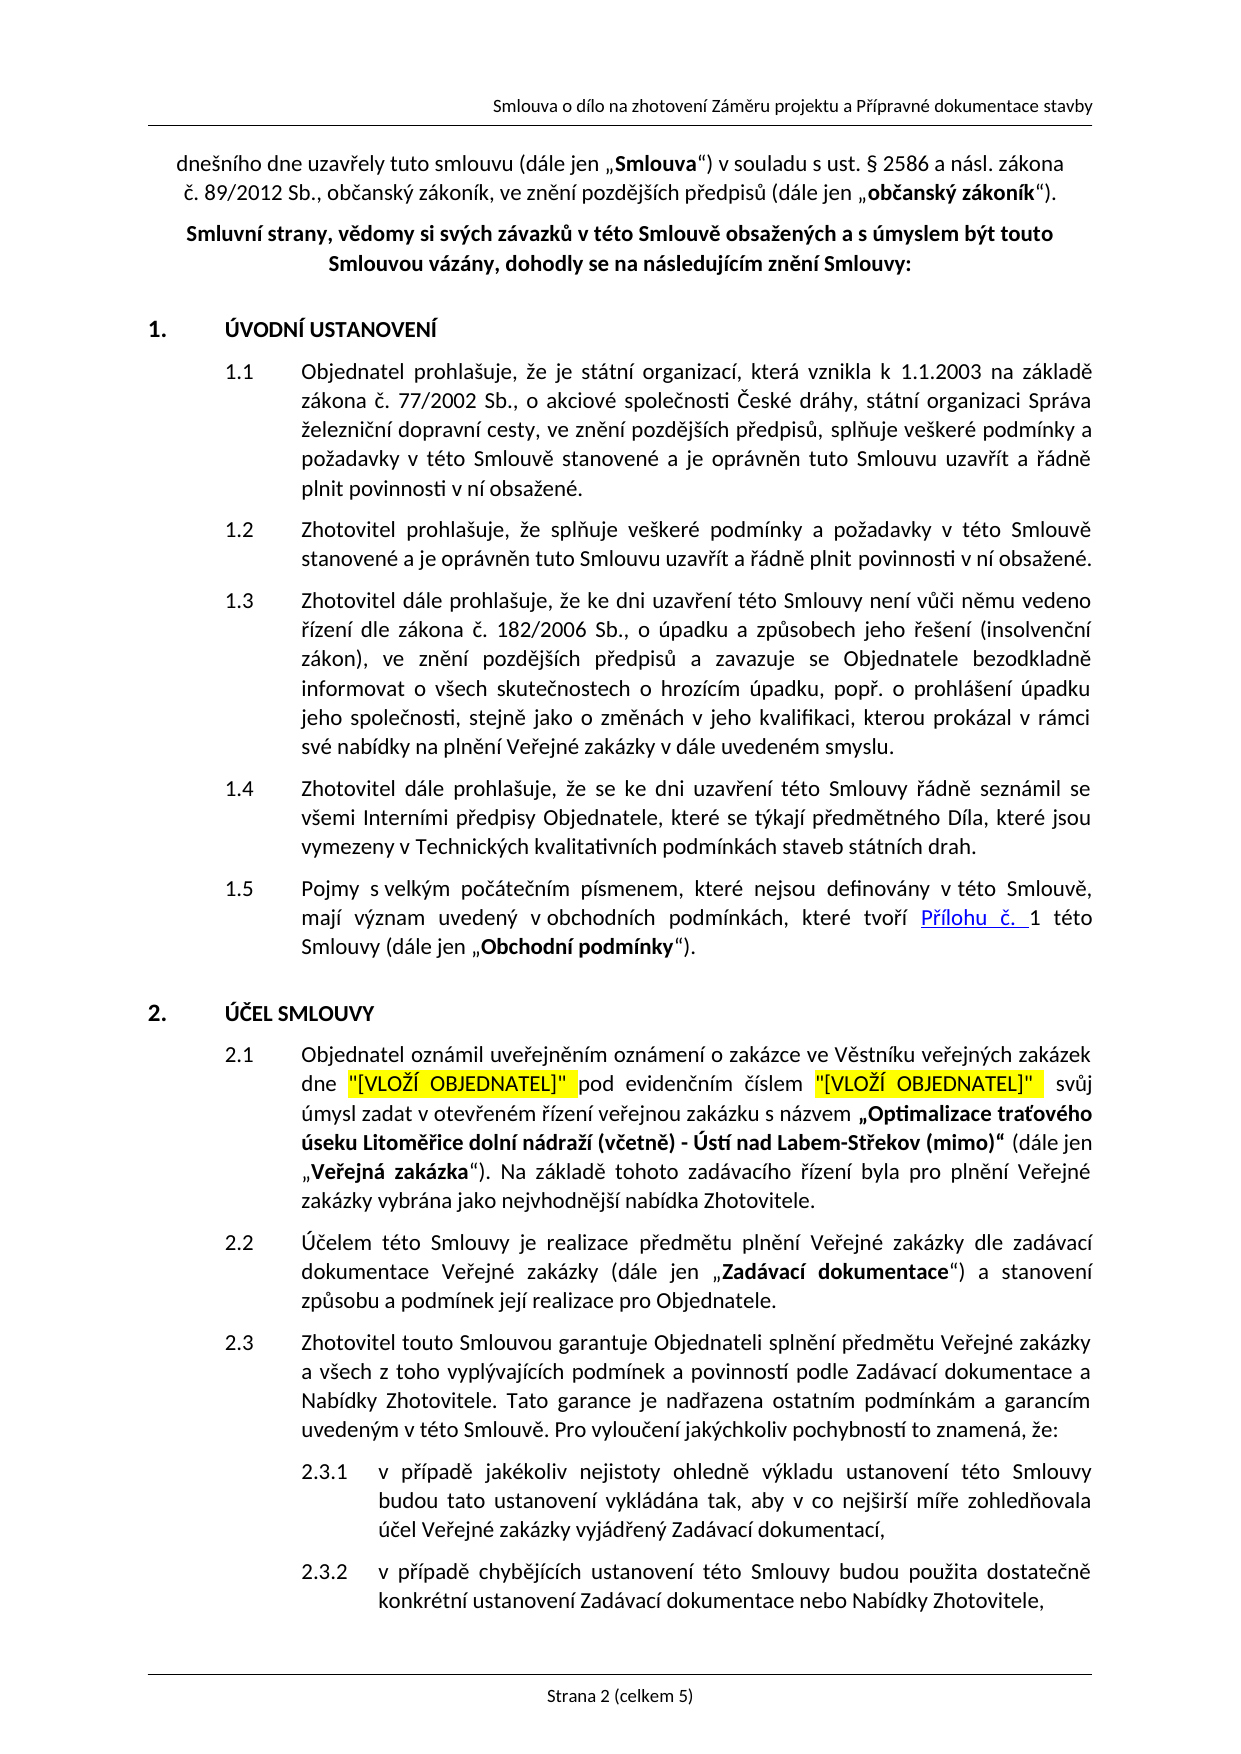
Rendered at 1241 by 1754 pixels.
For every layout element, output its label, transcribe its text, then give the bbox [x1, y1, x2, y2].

text Zhotovitel dále prohlašuje, že ke dni uzavření této Smlouvy není vůči němu vedeno řízení dle zákona č. 182/2006 Sb., o úpadku a způsobech jeho řešení (insolvenční zákon), ve znění pozdějších předpisů a zavazuje se Objednatele bezodkladně informovat o všech skutečnostech o hrozícím úpadku, popř. o prohlášení úpadku jeho společnosti, stejně jako o změnách v jeho kvalifikaci, kterou prokázal v rámci své nabídky na plnění Veřejné zakázky v dále uvedeném smyslu. [224, 585, 1092, 760]
text Zhotovitel prohlašuje, že splňuje veškeré podmínky a požadavky v této Smlouvě stanovené a je oprávněn tuto Smlouvu uzavřít a řádně plnit povinnosti v ní obsažené. [224, 514, 1092, 573]
text ÚČEL SMLOUVY [148, 998, 1092, 1027]
text Objednatel oznámil uveřejněním oznámení o zakázce ve Věstníku veřejných zakázek dne pod evidenčním číslem svůj úmysl zadat v otevřeném řízení veřejnou zakázku s názvem „Optimalizace traťového úseku Litoměřice dolní nádraží (včetně) - Ústí nad Labem-Střekov (mimo)“ (dále jen „Veřejná zakázka“). Na základě tohoto zadávacího řízení byla pro plnění Veřejné zakázky vybrána jako nejvhodnější nabídka Zhotovitele. [224, 1039, 1092, 1214]
text Zhotovitel dále prohlašuje, že se ke dni uzavření této Smlouvy řádně seznámil se všemi Interními předpisy Objednatele, které se týkají předmětného Díla, které jsou vymezeny v Technických kvalitativních podmínkách staveb státních drah. [224, 773, 1092, 860]
list v případě chybějících ustanovení této Smlouvy budou použita dostatečně konkrétní ustanovení Zadávací dokumentace nebo Nabídky Zhotovitele, [301, 1556, 1092, 1614]
text Pojmy s velkým počátečním písmenem, které nejsou definovány v této Smlouvě, mají význam uvedený v obchodních podmínkách, které tvoří Přílohu č. 1 této Smlouvy (dále jen „Obchodní podmínky“). [224, 873, 1092, 960]
text ÚVODNÍ USTANOVENÍ [148, 314, 1092, 343]
text Zhotovitel touto Smlouvou garantuje Objednateli splnění předmětu Veřejné zakázky a všech z toho vyplývajících podmínek a povinností podle Zadávací dokumentace a Nabídky Zhotovitele. Tato garance je nadřazena ostatním podmínkám a garancím uvedeným v této Smlouvě. Pro vyloučení jakýchkoliv pochybností to znamená, že: [224, 1327, 1092, 1443]
text Smluvní strany, vědomy si svých závazků v této Smlouvě obsažených a s úmyslem být touto Smlouvou vázány, dohodly se na následujícím znění Smlouvy: [148, 218, 1092, 277]
text dnešního dne uzavřely tuto smlouvu (dále jen „Smlouva“) v souladu s ust. § 2586 a násl. zákona č. 89/2012 Sb., občanský zákoník, ve znění pozdějších předpisů (dále jen „občanský zákoník“). [148, 148, 1092, 206]
text Účelem této Smlouvy je realizace předmětu plnění Veřejné zakázky dle zadávací dokumentace Veřejné zakázky (dále jen „Zadávací dokumentace“) a stanovení způsobu a podmínek její realizace pro Objednatele. [224, 1227, 1092, 1314]
list v případě jakékoliv nejistoty ohledně výkladu ustanovení této Smlouvy budou tato ustanovení vykládána tak, aby v co nejširší míře zohledňovala účel Veřejné zakázky vyjádřený Zadávací dokumentací, [301, 1456, 1092, 1543]
text Objednatel prohlašuje, že je státní organizací, která vznikla k 1.1.2003 na základě zákona č. 77/2002 Sb., o akciové společnosti České dráhy, státní organizaci Správa železniční dopravní cesty, ve znění pozdějších předpisů, splňuje veškeré podmínky a požadavky v této Smlouvě stanovené a je oprávněn tuto Smlouvu uzavřít a řádně plnit povinnosti v ní obsažené. [224, 356, 1092, 502]
